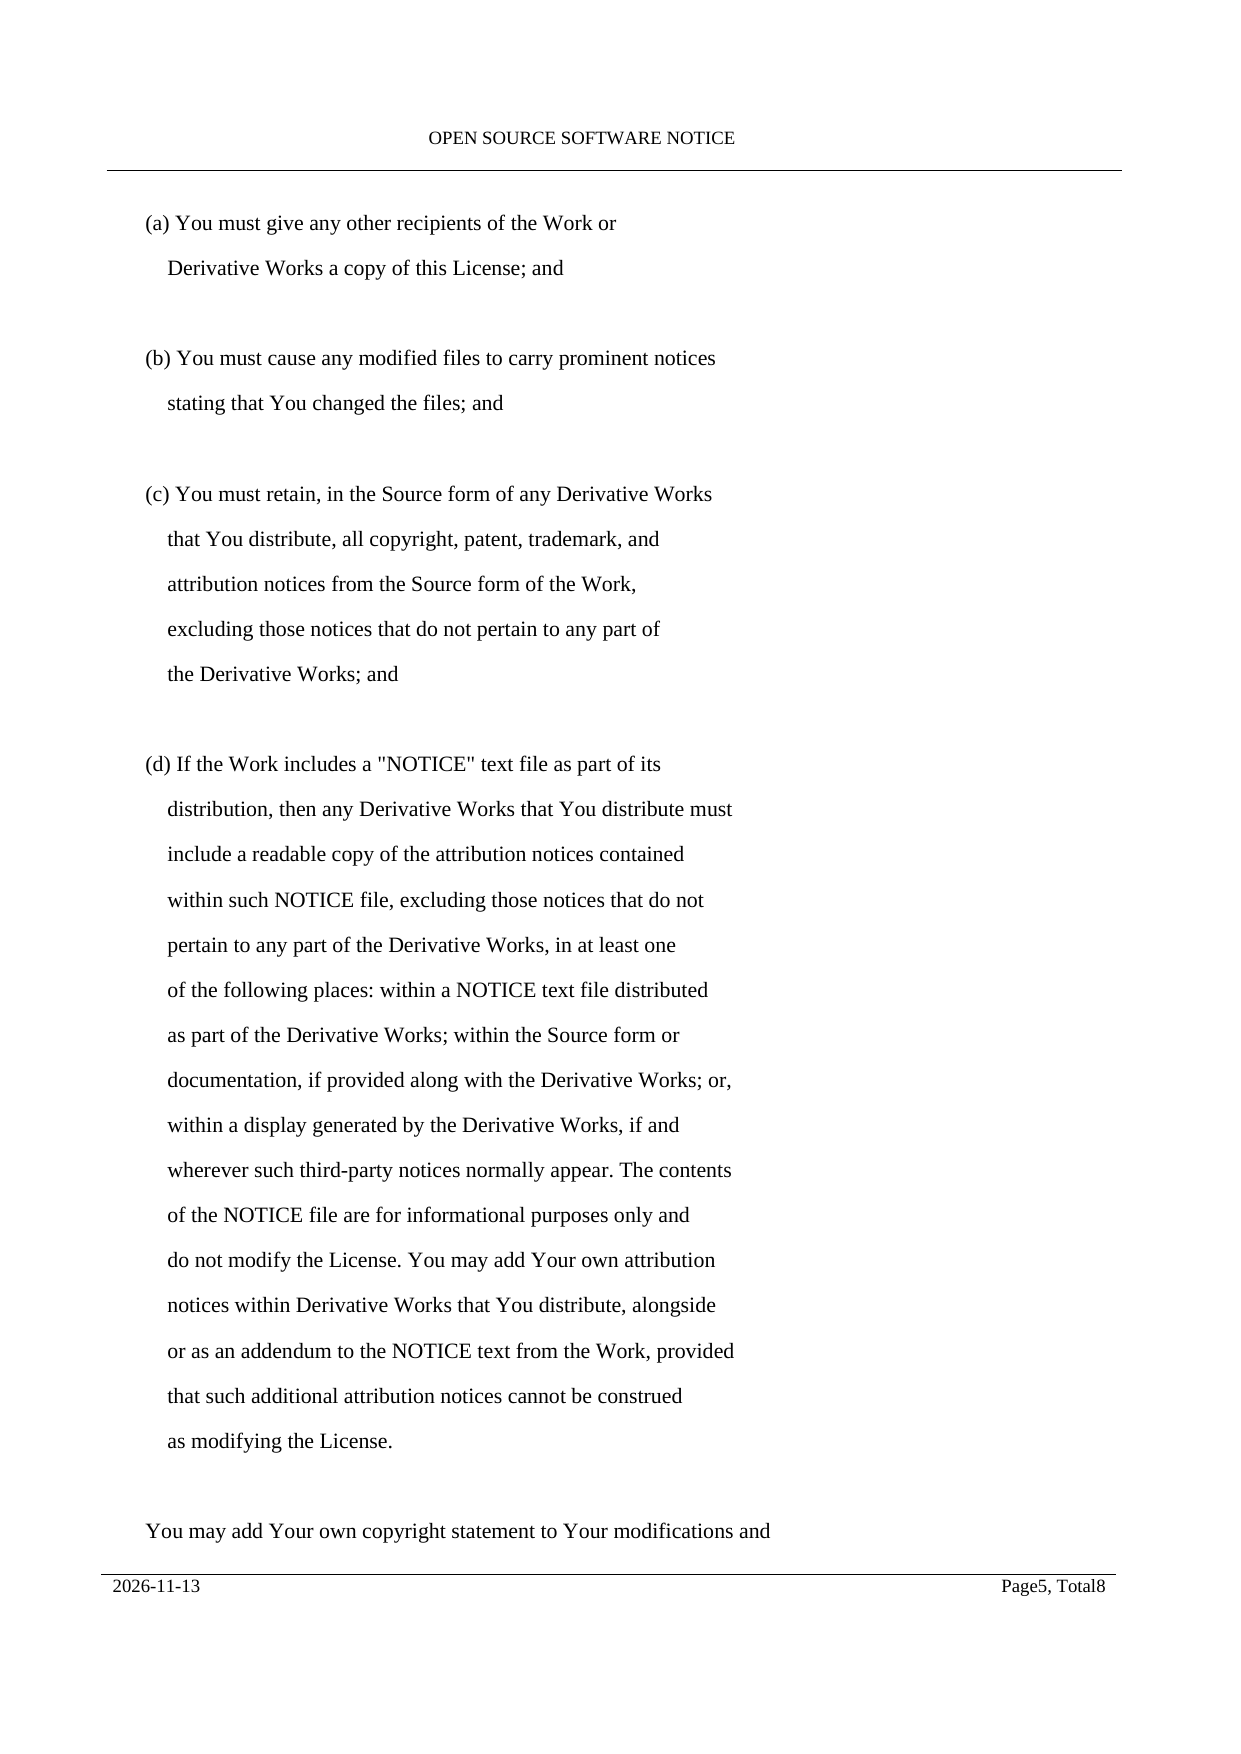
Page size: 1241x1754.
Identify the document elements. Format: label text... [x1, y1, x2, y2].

text that You distribute, all copyright, patent, trademark, and [112, 522, 1128, 554]
text do not modify the License. You may add Your own attribution [112, 1244, 1128, 1276]
text of the following places: within a NOTICE text file distributed [112, 973, 1128, 1006]
text include a readable copy of the attribution notices contained [112, 838, 1128, 870]
text the Derivative Works; and [112, 657, 1128, 690]
text that such additional attribution notices cannot be construed [112, 1379, 1128, 1412]
text (c) You must retain, in the Source form of any Derivative Works [112, 477, 1128, 509]
text Derivative Works a copy of this License; and [112, 251, 1128, 284]
text (b) You must cause any modified files to carry prominent notices [112, 342, 1128, 374]
text excluding those notices that do not pertain to any part of [112, 612, 1128, 645]
text (d) If the Work includes a "NOTICE" text file as part of its [112, 748, 1128, 780]
text as modifying the License. [112, 1424, 1128, 1457]
text of the NOTICE file are for informational purposes only and [112, 1199, 1128, 1231]
text wherever such third-party notices normally appear. The contents [112, 1153, 1128, 1186]
text notices within Derivative Works that You distribute, alongside [112, 1289, 1128, 1321]
text within such NOTICE file, excluding those notices that do not [112, 883, 1128, 915]
text within a display generated by the Derivative Works, if and [112, 1108, 1128, 1141]
text You may add Your own copyright statement to Your modifications and [112, 1514, 1128, 1547]
text documentation, if provided along with the Derivative Works; or, [112, 1063, 1128, 1096]
text as part of the Derivative Works; within the Source form or [112, 1018, 1128, 1051]
text attribution notices from the Source form of the Work, [112, 567, 1128, 600]
text stating that You changed the files; and [112, 387, 1128, 419]
text (a) You must give any other recipients of the Work or [112, 206, 1128, 239]
text distribution, then any Derivative Works that You distribute must [112, 793, 1128, 825]
text or as an addendum to the NOTICE text from the Work, provided [112, 1334, 1128, 1366]
text pertain to any part of the Derivative Works, in at least one [112, 928, 1128, 961]
